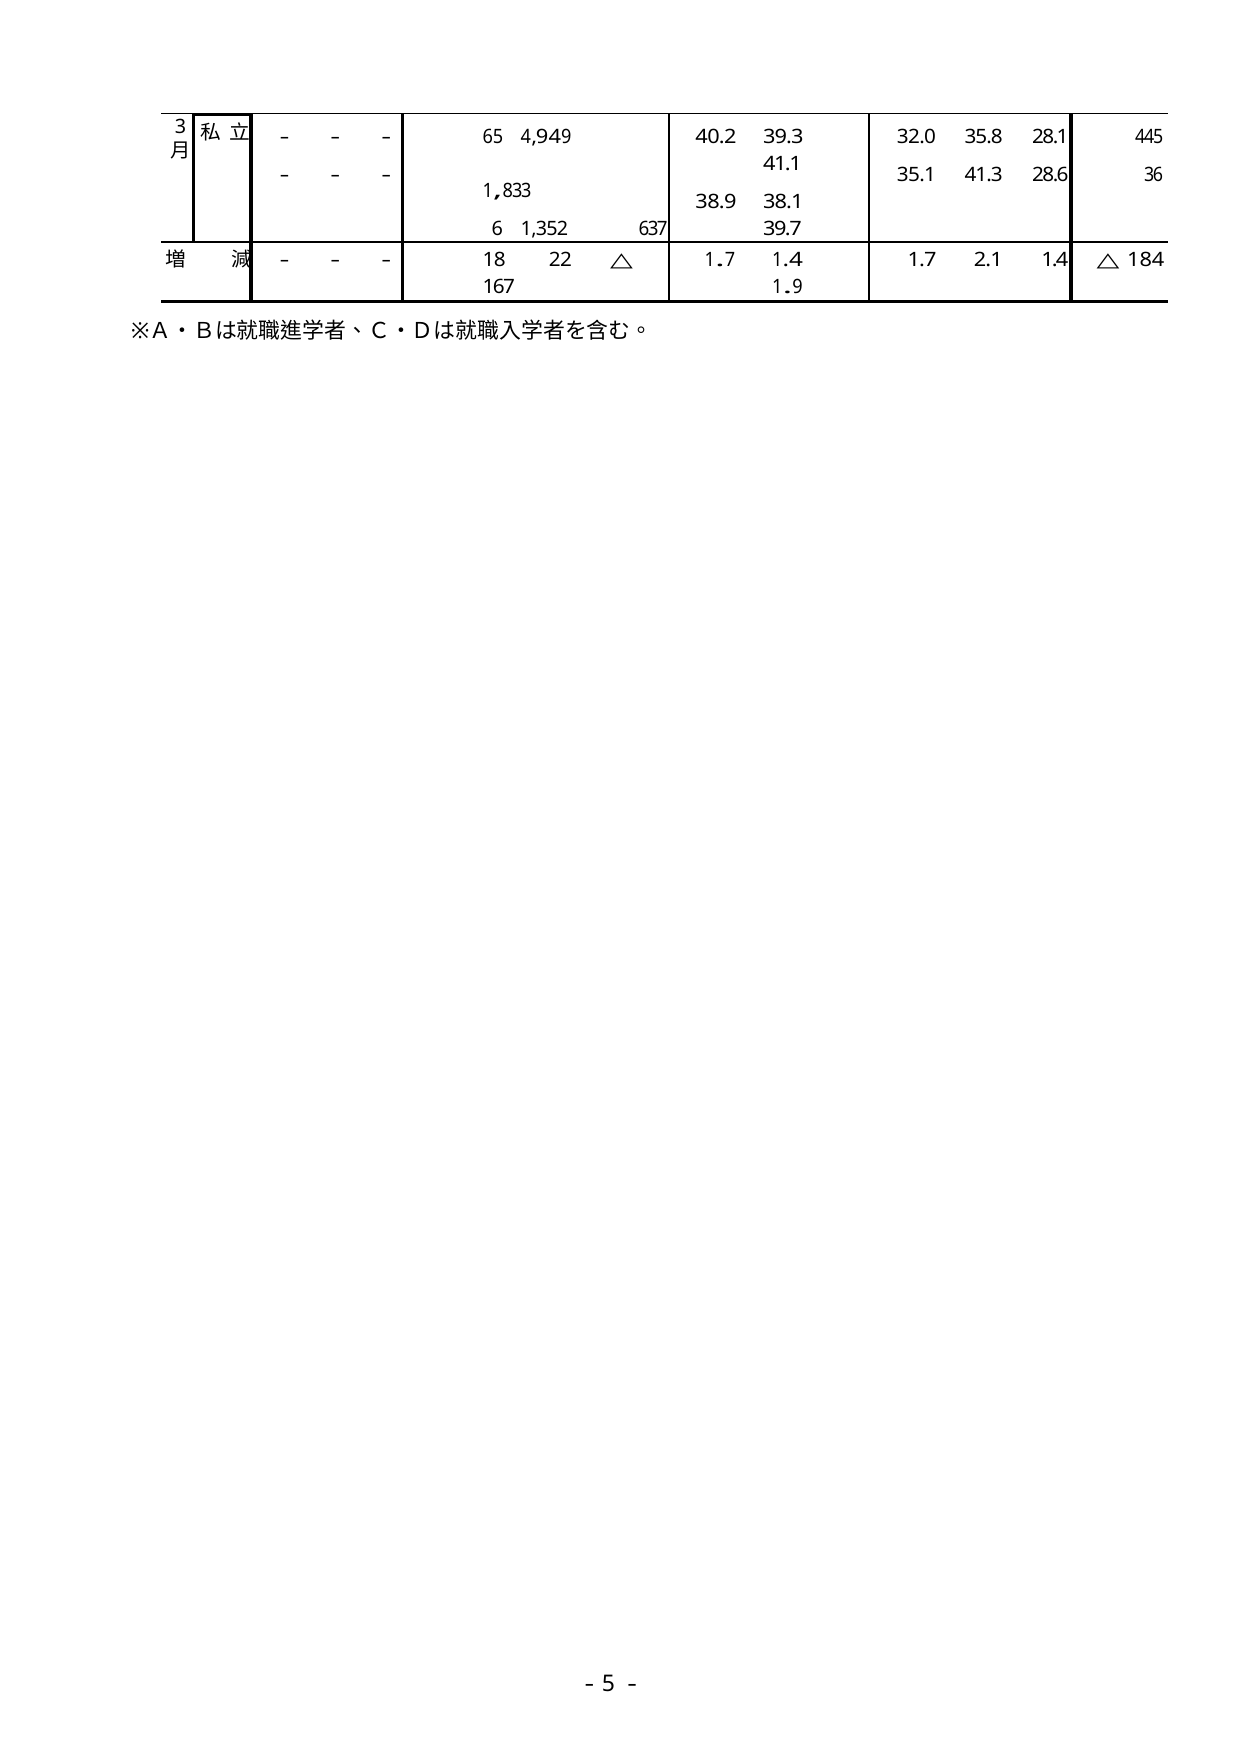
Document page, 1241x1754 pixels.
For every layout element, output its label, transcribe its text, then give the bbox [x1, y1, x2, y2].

table_cell - - - [253, 243, 401, 299]
table_cell 増 減 [161, 243, 249, 299]
table_cell 1.7 2.1 1.4 [870, 243, 1069, 299]
table_cell 18 22 △ 167 [404, 243, 668, 299]
table_cell 1.7 1.4 1.9 [670, 243, 868, 299]
text ※Ａ・Ｂは就職進学者、Ｃ・Ｄは就職入学者を含む。 [131, 315, 1240, 345]
table_cell △ 184 [1073, 243, 1167, 299]
table_cell 私 立 [195, 116, 249, 241]
